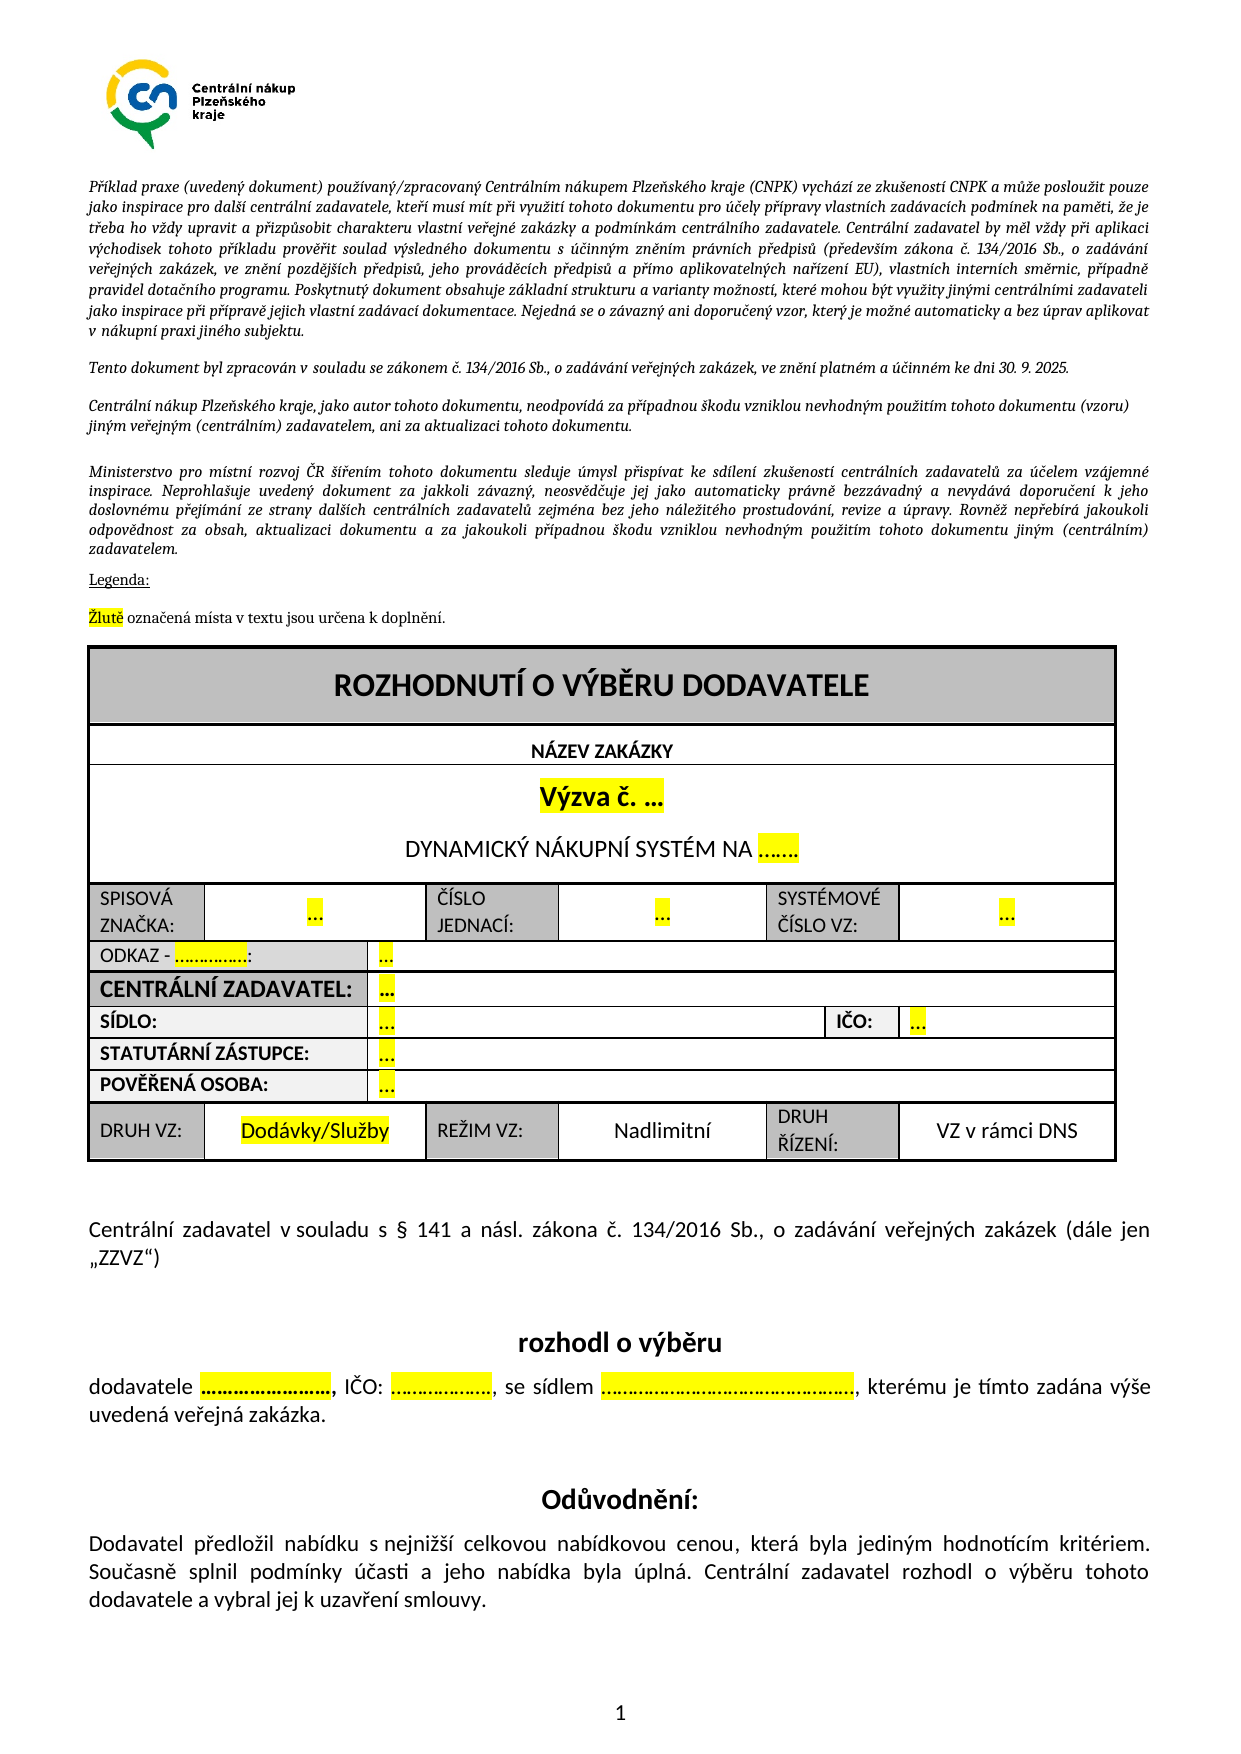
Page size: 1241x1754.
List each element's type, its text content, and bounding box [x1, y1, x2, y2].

table_cell ČÍSLO JEDNACÍ: [427, 885, 558, 940]
table_cell DRUH VZ: [90, 1104, 204, 1158]
text dodavatele ……………………, IČO: ………………., se sídlem …………………………………………, kterému je tímto zadána výše uvedená veřejná zakázka. [89, 1372, 1152, 1428]
text Ministerstvo pro místní rozvoj ČR šířením tohoto dokumentu sleduje úmysl přispívat ke sdílení zkušeností centrálních zadavatelů za účelem vzájemné inspirace. Neprohlašuje uvedený dokument za jakkoli závazný, neosvědčuje jej jako automaticky právně bezzávadný a nevydává doporučení k jeho doslovnému přejímání ze strany dalších centrálních zadavatelů zejména bez jeho náležitého prostudování, revize a úpravy. Rovněž nepřebírá jakoukoli odpovědnost za obsah, aktualizaci dokumentu a za jakoukoli případnou škodu vzniklou nevhodným použitím tohoto dokumentu jiným (centrálním) zadavatelem. [89, 462, 1152, 558]
table_cell STATUTÁRNÍ ZÁSTUPCE: [90, 1039, 367, 1069]
table_cell NÁZEV ZAKÁZKY [90, 726, 1114, 764]
table_cell Výzva č. … DYNAMICKÝ NÁKUPNÍ SYSTÉM NA ……. [90, 765, 1114, 882]
table_cell … [368, 942, 1114, 970]
text Centrální nákup Plzeňského kraje, jako autor tohoto dokumentu, neodpovídá za případnou škodu vzniklou nevhodným použitím tohoto dokumentu (vzoru) jiným veřejným (centrálním) zadavatelem, ani za aktualizaci tohoto dokumentu. [89, 396, 1152, 436]
text Odůvodnění: [89, 1481, 1152, 1517]
table_cell SPISOVÁ ZNAČKA: [90, 885, 204, 940]
picture [68, 21, 333, 187]
text Příklad praxe (uvedený dokument) používaný/zpracovaný Centrálním nákupem Plzeňského kraje (CNPK) vychází ze zkušeností CNPK a může posloužit pouze jako inspirace pro další centrální zadavatele, kteří musí mít při využití tohoto dokumentu pro účely přípravy vlastních zadávacích podmínek na paměti, že je třeba ho vždy upravit a přizpůsobit charakteru vlastní veřejné zakázky a podmínkám centrálního zadavatele. Centrální zadavatel by měl vždy při aplikaci východisek tohoto příkladu prověřit soulad výsledného dokumentu s účinným zněním právních předpisů (především zákona č. 134/2016 Sb., o zadávání veřejných zakázek, ve znění pozdějších předpisů, jeho prováděcích předpisů a přímo aplikovatelných nařízení EU), vlastních interních směrnic, případně pravidel dotačního programu. Poskytnutý dokument obsahuje základní strukturu a varianty možností, které mohou být využity jinými centrálními zadavateli jako inspirace při přípravě jejich vlastní zadávací dokumentace. Nejedná se o závazný ani doporučený vzor, který je možné automaticky a bez úprav aplikovat v nákupní praxi jiného subjektu. [89, 177, 1152, 341]
table_cell SYSTÉMOVÉ ČÍSLO VZ: [767, 885, 898, 940]
text Centrální zadavatel v souladu s § 141 a násl. zákona č. 134/2016 Sb., o zadávání veřejných zakázek (dále jen „ZZVZ“) [89, 1215, 1152, 1271]
table_cell SÍDLO: [90, 1007, 367, 1037]
table_cell … [368, 1007, 824, 1037]
table_cell … [900, 885, 1114, 940]
table_cell … [368, 973, 1114, 1006]
text Dodavatel předložil nabídku s nejnižší celkovou nabídkovou cenou, která byla jediným hodnotícím kritériem. Současně splnil podmínky účasti a jeho nabídka byla úplná. Centrální zadavatel rozhodl o výběru tohoto dodavatele a vybral jej k uzavření smlouvy. [89, 1529, 1152, 1613]
table_cell … [368, 1071, 1114, 1101]
text Tento dokument byl zpracován v souladu se zákonem č. 134/2016 Sb., o zadávání veřejných zakázek, ve znění platném a účinném ke dni 30. 9. 2025. [89, 359, 1152, 378]
table_cell … [205, 885, 425, 940]
table_cell … [900, 1007, 1114, 1037]
table_cell centrální zADAVATEL: [90, 973, 367, 1006]
text Legenda: [89, 571, 1152, 590]
text Žlutě označená místa v textu jsou určena k doplnění. [123, 608, 1152, 627]
table_cell Nadlimitní [559, 1104, 766, 1158]
table_cell IČO: [826, 1007, 898, 1037]
table_cell ODKAZ - ……………: [90, 942, 367, 970]
table_header ROZHODNUTÍ O VÝBĚRU DODAVATELE [90, 649, 1114, 722]
table_cell … [368, 1039, 1114, 1069]
table_cell REŽIM VZ: [427, 1104, 558, 1158]
table_cell … [559, 885, 766, 940]
table_cell VZ v rámci DNS [900, 1104, 1114, 1158]
table_cell DRUH ŘÍZENÍ: [767, 1104, 898, 1158]
table_cell Dodávky/Služby [205, 1104, 425, 1158]
table_cell pověřená osoba: [90, 1071, 367, 1101]
text rozhodl o výběru [89, 1324, 1152, 1359]
